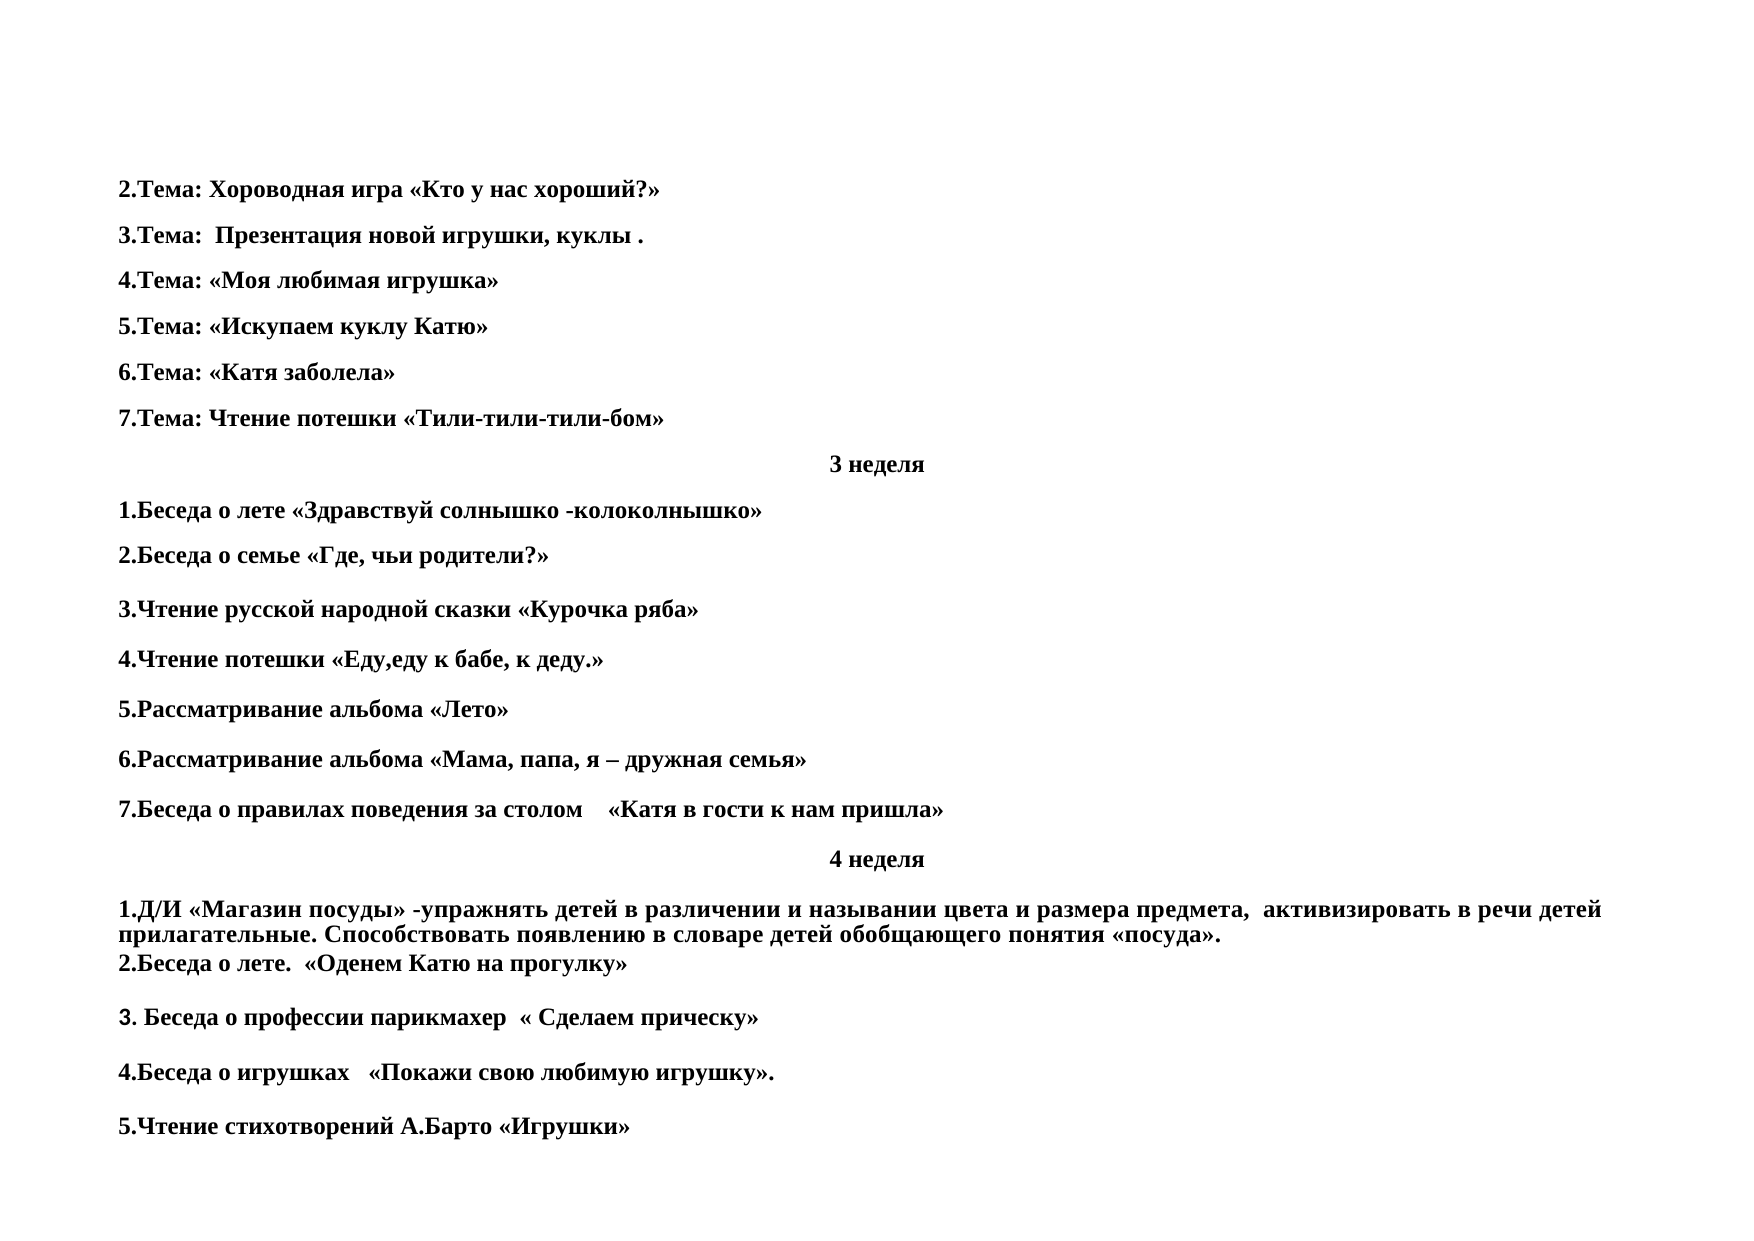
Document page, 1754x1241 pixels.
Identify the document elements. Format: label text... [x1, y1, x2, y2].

text 3. Беседа о профессии парикмахер « Сделаем прическу» [118, 1002, 1636, 1032]
text 2.Беседа о лете. «Оденем Катю на прогулку» [118, 948, 1636, 976]
text 3 неделя [118, 452, 1636, 477]
text 6.Рассматривание альбома «Мама, папа, я – дружная семья» [118, 748, 1636, 773]
text 1.Беседа о лете «Здравствуй солнышко -колоколнышко» [118, 498, 1636, 523]
text 7.Тема: Чтение потешки «Тили-тили-тили-бом» [118, 406, 1636, 431]
text 4.Беседа о игрушках «Покажи свою любимую игрушку». [118, 1057, 1636, 1086]
text 4.Тема: «Моя любимая игрушка» [118, 269, 1636, 294]
text 1.Д/И «Магазин посуды» -упражнять детей в различении и назывании цвета и размера предмета, активизировать в речи детей прилагательные. Способствовать появлению в словаре детей обобщающего понятия «посуда». [118, 898, 1636, 948]
text 2.Беседа о семье «Где, чьи родители?» [118, 544, 1636, 569]
text 3.Чтение русской народной сказки «Курочка ряба» [118, 594, 1636, 623]
text 7.Беседа о правилах поведения за столом «Катя в гости к нам пришла» [118, 798, 1636, 823]
text 5.Рассматривание альбома «Лето» [118, 698, 1636, 723]
text 4.Чтение потешки «Еду,еду к бабе, к деду.» [118, 648, 1636, 673]
text 6.Тема: «Катя заболела» [118, 361, 1636, 386]
text 3.Тема: Презентация новой игрушки, куклы . [118, 223, 1636, 248]
text 4 неделя [118, 848, 1636, 873]
text 2.Тема: Хороводная игра «Кто у нас хороший?» [118, 177, 1636, 202]
text 5.Чтение стихотворений А.Барто «Игрушки» [118, 1111, 1636, 1140]
text 5.Тема: «Искупаем куклу Катю» [118, 315, 1636, 340]
